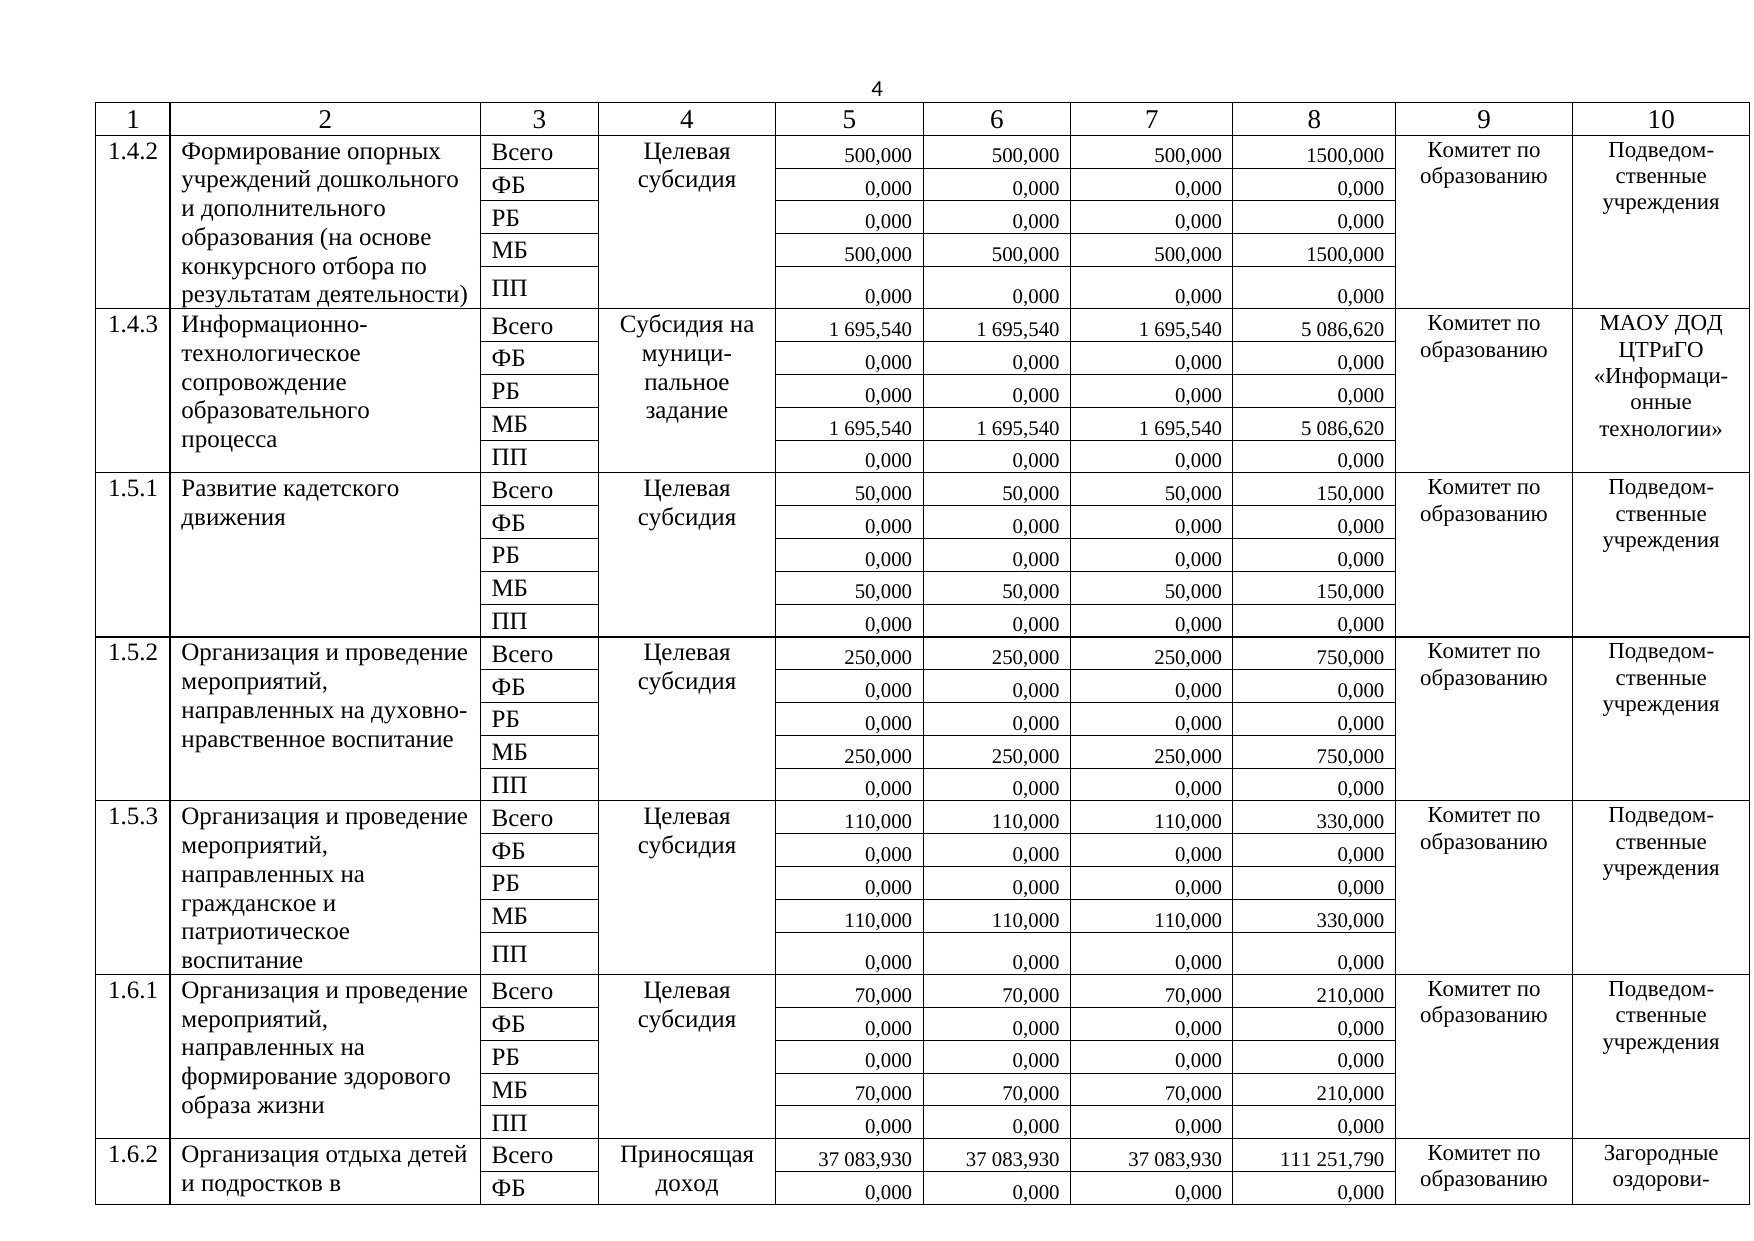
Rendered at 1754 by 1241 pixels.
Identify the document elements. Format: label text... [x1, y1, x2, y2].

table_cell ПП [481, 1106, 598, 1138]
table_cell 210,000 [1233, 1074, 1395, 1105]
table_cell 0,000 [1233, 506, 1395, 538]
table_cell МБ [481, 408, 598, 439]
table_cell РБ [481, 201, 598, 233]
table_cell 0,000 [1233, 169, 1395, 200]
table_cell 0,000 [1233, 375, 1395, 407]
table_cell Комитет по образованию [1396, 1139, 1572, 1204]
table_cell Информационно-технологическое сопровождение образовательного процесса [171, 309, 480, 472]
table_cell ФБ [481, 1172, 598, 1204]
table_cell Подведом-ственные учреждения [1573, 473, 1749, 636]
table_cell 250,000 [776, 638, 923, 669]
table_cell 0,000 [1233, 769, 1395, 800]
table_cell 0,000 [924, 703, 1070, 735]
table_cell 0,000 [776, 834, 923, 866]
table_cell 0,000 [924, 867, 1070, 899]
table_cell 0,000 [1233, 539, 1395, 571]
table_cell Целевая субсидия [599, 473, 775, 636]
table_cell 0,000 [1071, 1041, 1232, 1072]
table_cell 330,000 [1233, 801, 1395, 833]
table_cell 0,000 [1071, 1008, 1232, 1039]
table_header 5 [776, 103, 923, 135]
table_cell Целевая субсидия [599, 975, 775, 1138]
table_cell Подведом-ственные учреждения [1573, 801, 1749, 974]
table_cell 0,000 [1233, 670, 1395, 702]
table_cell ФБ [481, 834, 598, 866]
table_cell Организация и проведение мероприятий, направленных на гражданское и патриотическое воспитание [171, 801, 480, 974]
table_cell 0,000 [924, 342, 1070, 374]
table_cell 111 251,790 [1233, 1139, 1395, 1171]
table_cell ФБ [481, 342, 598, 374]
table_cell 110,000 [776, 900, 923, 932]
table_cell 37 083,930 [1071, 1139, 1232, 1171]
table_cell 0,000 [924, 375, 1070, 407]
table_cell МБ [481, 736, 598, 768]
table_cell Всего [481, 1139, 598, 1171]
table_cell 0,000 [776, 1172, 923, 1204]
table_cell Загородные оздорови-тельные центры [1573, 1139, 1749, 1204]
table_cell Развитие кадетского движения [171, 473, 480, 636]
table_cell ПП [481, 267, 598, 308]
table_cell 0,000 [924, 267, 1070, 308]
table_cell Всего [481, 638, 598, 669]
table_cell 0,000 [776, 703, 923, 735]
table_cell 0,000 [1071, 342, 1232, 374]
table_cell 0,000 [924, 769, 1070, 800]
table_cell Подведом-ственные учреждения [1573, 975, 1749, 1138]
table_cell 500,000 [776, 234, 923, 266]
table_cell 0,000 [776, 375, 923, 407]
table_cell 0,000 [1233, 703, 1395, 735]
table_cell 0,000 [1233, 867, 1395, 899]
table_cell МБ [481, 900, 598, 932]
table_cell 750,000 [1233, 736, 1395, 768]
table_cell МБ [481, 572, 598, 603]
table_cell 0,000 [924, 1106, 1070, 1138]
table_cell 0,000 [1233, 834, 1395, 866]
table_header 2 [171, 103, 480, 135]
table_cell Целевая субсидия [599, 136, 775, 308]
table_cell 5 086,620 [1233, 309, 1395, 341]
table_cell ПП [481, 933, 598, 974]
table_cell 0,000 [776, 670, 923, 702]
table_cell 0,000 [1071, 605, 1232, 636]
table_cell Целевая субсидия [599, 801, 775, 974]
table_cell 0,000 [1071, 670, 1232, 702]
table_cell 0,000 [1071, 201, 1232, 233]
table_cell 250,000 [1071, 736, 1232, 768]
table_cell 70,000 [924, 1074, 1070, 1105]
table_cell 1.4.2 [96, 136, 169, 308]
table_cell 750,000 [1233, 638, 1395, 669]
table_cell 110,000 [924, 801, 1070, 833]
table_header 6 [924, 103, 1070, 135]
table_cell 0,000 [1233, 1041, 1395, 1072]
table_cell 0,000 [924, 169, 1070, 200]
table_cell 0,000 [924, 1172, 1070, 1204]
table_cell 0,000 [924, 605, 1070, 636]
table_cell 500,000 [776, 136, 923, 167]
table_cell 0,000 [776, 441, 923, 472]
table_cell 0,000 [924, 1041, 1070, 1072]
table_cell 70,000 [776, 975, 923, 1007]
table_cell РБ [481, 1041, 598, 1072]
table_cell Целевая субсидия [599, 638, 775, 800]
table_cell 0,000 [924, 506, 1070, 538]
table_cell Комитет по образованию [1396, 801, 1572, 974]
table_cell 0,000 [776, 201, 923, 233]
table_cell РБ [481, 539, 598, 571]
table_cell 0,000 [1071, 1106, 1232, 1138]
table_cell 0,000 [776, 169, 923, 200]
table_cell Всего [481, 136, 598, 167]
table_cell 70,000 [924, 975, 1070, 1007]
table_cell 0,000 [1233, 605, 1395, 636]
table_cell Приносящая доход деятельность [599, 1139, 775, 1204]
table_cell 0,000 [1233, 1008, 1395, 1039]
table_cell 0,000 [924, 670, 1070, 702]
table_cell ФБ [481, 1008, 598, 1039]
table_cell Организация отдыха детей и подростков в каникулярное время [171, 1139, 480, 1204]
table_cell Всего [481, 801, 598, 833]
table_cell 1 695,540 [776, 309, 923, 341]
table_cell 70,000 [1071, 975, 1232, 1007]
table_cell 1.5.2 [96, 638, 169, 800]
table_cell 0,000 [1071, 1172, 1232, 1204]
table_cell 0,000 [1233, 267, 1395, 308]
table_cell 0,000 [776, 1106, 923, 1138]
table_cell 0,000 [1233, 441, 1395, 472]
table_cell 0,000 [776, 1041, 923, 1072]
table_cell ПП [481, 441, 598, 472]
table_cell 37 083,930 [776, 1139, 923, 1171]
table_cell 50,000 [1071, 572, 1232, 603]
table_cell 50,000 [776, 572, 923, 603]
table_cell 50,000 [924, 473, 1070, 505]
table_cell 70,000 [1071, 1074, 1232, 1105]
table_cell 0,000 [924, 201, 1070, 233]
table_cell Комитет по образованию [1396, 638, 1572, 800]
table_cell 37 083,930 [924, 1139, 1070, 1171]
table_cell ПП [481, 769, 598, 800]
table_cell ФБ [481, 506, 598, 538]
table_cell 500,000 [924, 136, 1070, 167]
table_cell 1.4.3 [96, 309, 169, 472]
table_cell 250,000 [776, 736, 923, 768]
table_cell 0,000 [776, 769, 923, 800]
table_cell 0,000 [1233, 1172, 1395, 1204]
table_cell Комитет по образованию [1396, 136, 1572, 308]
table_cell 5 086,620 [1233, 408, 1395, 439]
table_cell Всего [481, 473, 598, 505]
table_cell Формирование опорных учреждений дошкольного и дополнительного образования (на основе конкурсного отбора по результатам деятельности) [171, 136, 480, 308]
table_header 8 [1233, 103, 1395, 135]
table_cell Всего [481, 309, 598, 341]
table_cell 0,000 [776, 1008, 923, 1039]
table_cell 0,000 [1071, 267, 1232, 308]
table_cell 0,000 [1071, 539, 1232, 571]
table_cell 0,000 [924, 539, 1070, 571]
table_header 3 [481, 103, 598, 135]
table_cell 0,000 [1233, 933, 1395, 974]
table_cell 500,000 [1071, 136, 1232, 167]
table_cell 0,000 [1071, 506, 1232, 538]
table_cell 150,000 [1233, 473, 1395, 505]
table_cell МБ [481, 1074, 598, 1105]
table_cell РБ [481, 375, 598, 407]
table_cell 0,000 [776, 539, 923, 571]
table_cell 70,000 [776, 1074, 923, 1105]
table_cell 0,000 [924, 1008, 1070, 1039]
table_cell 0,000 [776, 867, 923, 899]
table_cell 0,000 [1233, 342, 1395, 374]
table_cell 250,000 [924, 736, 1070, 768]
table_cell 0,000 [1233, 1106, 1395, 1138]
table_cell 250,000 [924, 638, 1070, 669]
table_cell 0,000 [1071, 867, 1232, 899]
table_cell 0,000 [776, 933, 923, 974]
table_cell 0,000 [924, 933, 1070, 974]
table_cell 50,000 [1071, 473, 1232, 505]
table_header 7 [1071, 103, 1232, 135]
table_cell 0,000 [1071, 375, 1232, 407]
table_cell 1 695,540 [924, 309, 1070, 341]
table_cell 110,000 [1071, 900, 1232, 932]
table_cell 250,000 [1071, 638, 1232, 669]
table_cell 210,000 [1233, 975, 1395, 1007]
table_cell РБ [481, 867, 598, 899]
table_cell 110,000 [1071, 801, 1232, 833]
table_cell Подведом-ственные учреждения [1573, 638, 1749, 800]
table_cell 50,000 [924, 572, 1070, 603]
table_cell 1.5.3 [96, 801, 169, 974]
table_cell Всего [481, 975, 598, 1007]
table_cell 0,000 [1071, 834, 1232, 866]
table_cell 110,000 [776, 801, 923, 833]
table_cell Организация и проведение мероприятий, направленных на духовно-нравственное воспитание [171, 638, 480, 800]
table_cell 330,000 [1233, 900, 1395, 932]
table_cell 0,000 [1071, 703, 1232, 735]
table_cell 500,000 [924, 234, 1070, 266]
table_cell 0,000 [776, 605, 923, 636]
table_header 1 [96, 103, 169, 135]
table_cell 1.5.1 [96, 473, 169, 636]
table_cell Комитет по образованию [1396, 975, 1572, 1138]
table_cell 1500,000 [1233, 136, 1395, 167]
table_cell 0,000 [776, 506, 923, 538]
table_cell 1.6.1 [96, 975, 169, 1138]
table_cell МАОУ ДОД ЦТРиГО «Информаци-онные технологии» [1573, 309, 1749, 472]
table_cell 0,000 [924, 834, 1070, 866]
table_cell 500,000 [1071, 234, 1232, 266]
table_cell 1 695,540 [776, 408, 923, 439]
table_cell 0,000 [924, 441, 1070, 472]
table_header 10 [1573, 103, 1749, 135]
table_cell 0,000 [1071, 933, 1232, 974]
table_cell Комитет по образованию [1396, 473, 1572, 636]
table_cell 50,000 [776, 473, 923, 505]
table_header 4 [599, 103, 775, 135]
table_cell 0,000 [1071, 169, 1232, 200]
table_cell Организация и проведение мероприятий, направленных на формирование здорового образа жизни [171, 975, 480, 1138]
table_cell 110,000 [924, 900, 1070, 932]
table_cell ФБ [481, 670, 598, 702]
table_cell 1 695,540 [1071, 408, 1232, 439]
table_cell 0,000 [776, 342, 923, 374]
table_cell Субсидия на муници-пальное задание [599, 309, 775, 472]
table_cell МБ [481, 234, 598, 266]
table_cell Комитет по образованию [1396, 309, 1572, 472]
table_cell 150,000 [1233, 572, 1395, 603]
table_cell 0,000 [1071, 441, 1232, 472]
table_cell 1500,000 [1233, 234, 1395, 266]
table_cell 1.6.2 [96, 1139, 169, 1204]
table_cell 0,000 [776, 267, 923, 308]
table_cell 1 695,540 [924, 408, 1070, 439]
table_cell ФБ [481, 169, 598, 200]
table_cell 0,000 [1071, 769, 1232, 800]
table_cell ПП [481, 605, 598, 636]
table_cell РБ [481, 703, 598, 735]
table_header 9 [1396, 103, 1572, 135]
table_cell 0,000 [1233, 201, 1395, 233]
table_cell 1 695,540 [1071, 309, 1232, 341]
table_cell Подведом-ственные учреждения [1573, 136, 1749, 308]
